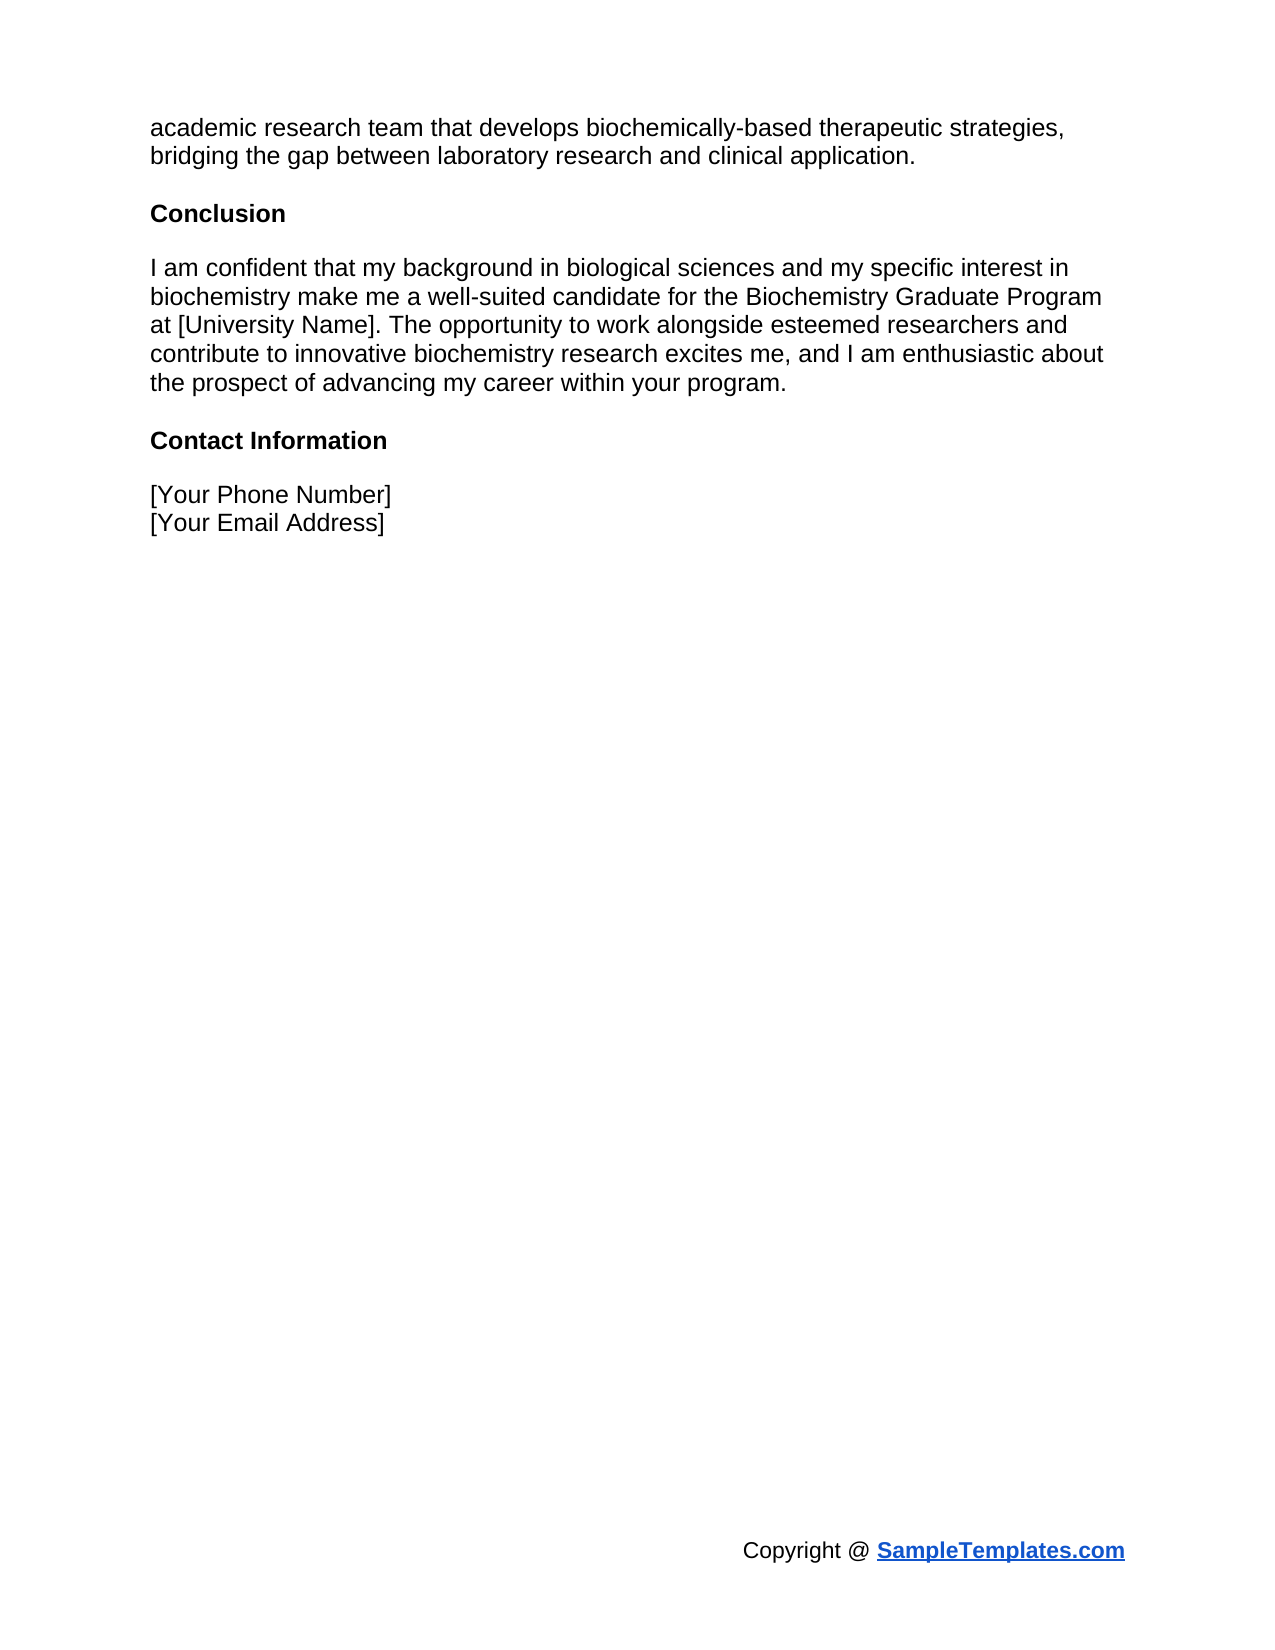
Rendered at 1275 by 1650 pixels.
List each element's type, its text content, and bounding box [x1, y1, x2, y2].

text I am confident that my background in biological sciences and my specific interest in biochemistry make me a well-suited candidate for the Biochemistry Graduate Program at [University Name]. The opportunity to work alongside esteemed researchers and contribute to innovative biochemistry research excites me, and I am enthusiastic about the prospect of advancing my career within your program. [150, 253, 1125, 397]
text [150, 112, 1125, 170]
text [Your Phone Number] [Your Email Address] [150, 479, 1125, 537]
subtitle Conclusion [150, 199, 1125, 228]
subtitle Contact Information [150, 426, 1125, 454]
